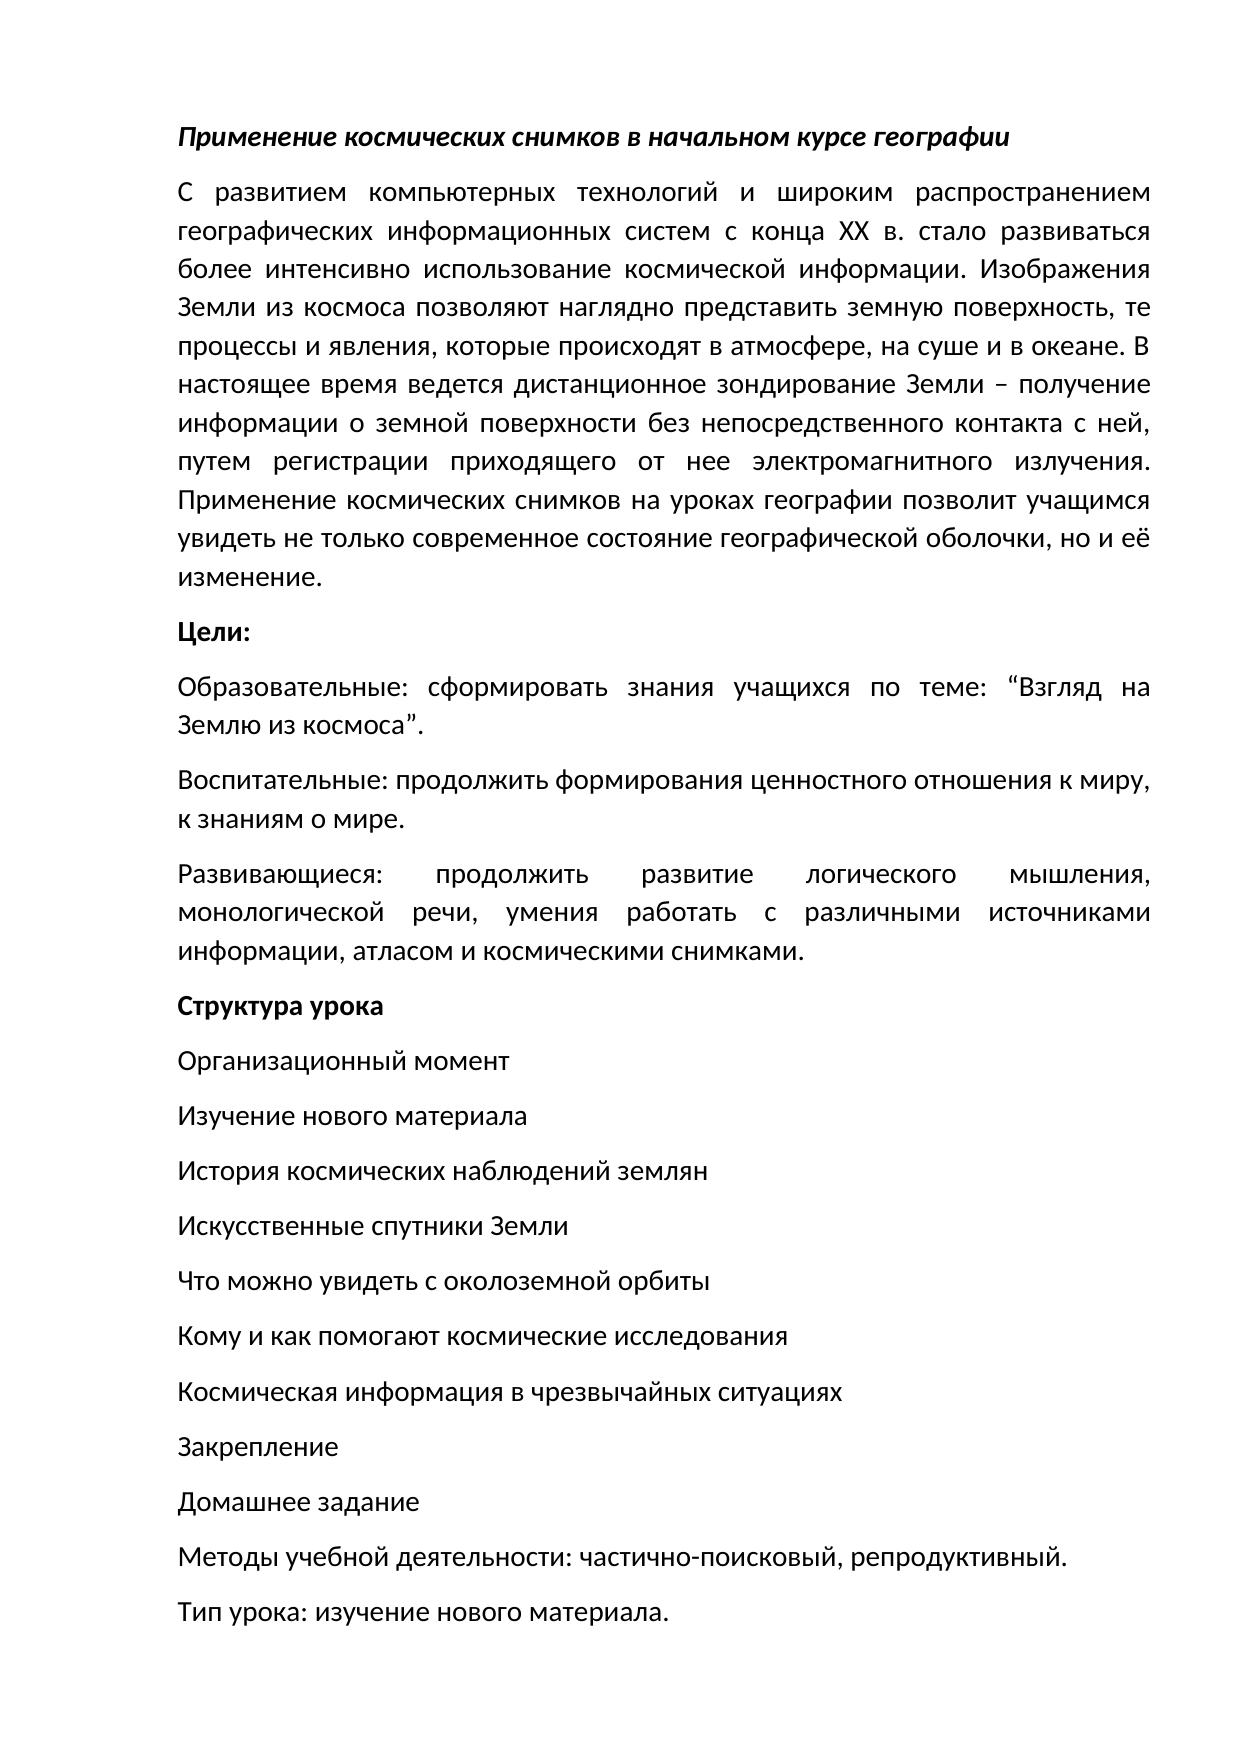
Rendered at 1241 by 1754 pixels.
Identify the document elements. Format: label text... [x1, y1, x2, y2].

text Применение космических снимков в начальном курсе географии [177, 118, 1152, 154]
text Цели: [177, 613, 1152, 648]
text Что можно увидеть с околоземной орбиты [177, 1262, 1152, 1298]
text Искусственные спутники Земли [177, 1207, 1152, 1243]
text Кому и как помогают космические исследования [177, 1317, 1152, 1353]
text Методы учебной деятельности: частично-поисковый, репродуктивный. [177, 1538, 1152, 1573]
text Воспитательные: продолжить формирования ценностного отношения к миру, к знаниям о мире. [177, 761, 1152, 835]
text Тип урока: изучение нового материала. [177, 1593, 1152, 1629]
text Развивающиеся: продолжить развитие логического мышления, монологической речи, умения работать с различными источниками информации, атласом и космическими снимками. [177, 855, 1152, 967]
text Космическая информация в чрезвычайных ситуациях [177, 1373, 1152, 1408]
text Организационный момент [177, 1042, 1152, 1078]
text Изучение нового материала [177, 1097, 1152, 1133]
text Структура урока [177, 987, 1152, 1022]
text История космических наблюдений землян [177, 1152, 1152, 1188]
text С развитием компьютерных технологий и широким распространением географических информационных систем с конца ХХ в. стало развиваться более интенсивно использование космической информации. Изображения Земли из космоса позволяют наглядно представить земную поверхность, те процессы и явления, которые происходят в атмосфере, на суше и в океане. В настоящее время ведется дистанционное зондирование Земли – получение информации о земной поверхности без непосредственного контакта с ней, путем регистрации приходящего от нее электромагнитного излучения. Применение космических снимков на уроках географии позволит учащимся увидеть не только современное состояние географической оболочки, но и её изменение. [177, 173, 1152, 593]
text Образовательные: сформировать знания учащихся по теме: “Взгляд на Землю из космоса”. [177, 668, 1152, 742]
text Закрепление [177, 1428, 1152, 1463]
text Домашнее задание [177, 1483, 1152, 1518]
